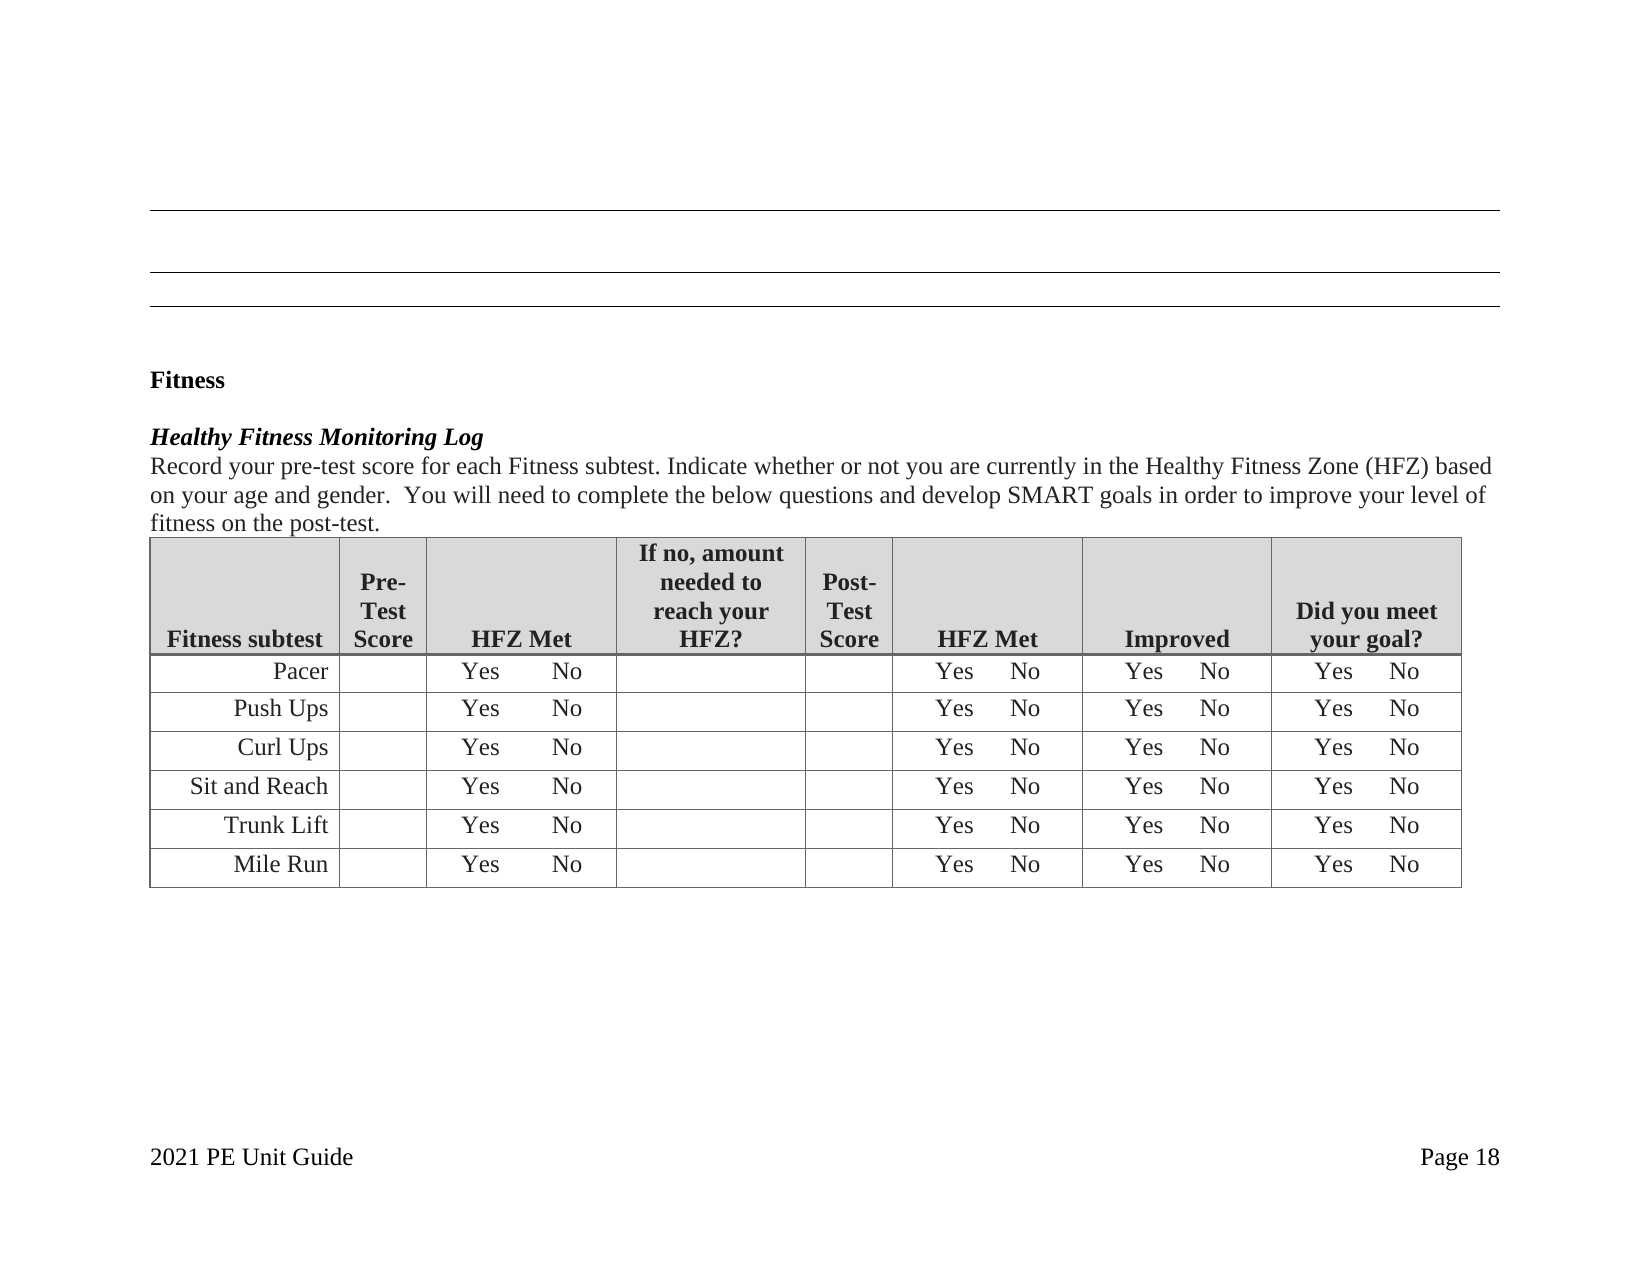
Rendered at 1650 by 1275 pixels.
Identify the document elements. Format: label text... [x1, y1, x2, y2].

table_cell Yes No [893, 732, 1082, 770]
table_cell [617, 810, 805, 848]
table_cell Yes No [1083, 693, 1271, 731]
table_cell Yes No [427, 771, 616, 809]
table_cell Yes No [427, 732, 616, 770]
table_cell Yes No [893, 810, 1082, 848]
table_cell Yes No [1272, 693, 1461, 731]
table_cell Yes No [1272, 732, 1461, 770]
table_header Post- Test Score [806, 538, 892, 653]
table_cell Mile Run [151, 849, 339, 887]
table_cell [806, 849, 892, 887]
table_cell Yes No [1083, 732, 1271, 770]
table_cell Yes No [427, 693, 616, 731]
table_cell Yes No [1272, 771, 1461, 809]
table_cell [806, 771, 892, 809]
table_cell [806, 656, 892, 692]
table_cell [806, 810, 892, 848]
table_cell Pacer [151, 656, 339, 692]
table_cell [340, 656, 426, 692]
table_cell Yes No [1272, 849, 1461, 887]
table_cell Sit and Reach [151, 771, 339, 809]
table_cell [617, 656, 805, 692]
table_header Fitness subtest [151, 538, 339, 653]
table_cell [617, 771, 805, 809]
table_cell [806, 732, 892, 770]
table_cell Curl Ups [151, 732, 339, 770]
table_cell [340, 693, 426, 731]
table_cell [806, 693, 892, 731]
subtitle Healthy Fitness Monitoring Log [150, 422, 1500, 451]
table_header HFZ Met [427, 538, 616, 653]
text Record your pre-test score for each Fitness subtest. Indicate whether or not you are currently in the Healthy Fitness Zone (HFZ) based on your age and gender. You will need to complete the below questions and develop SMART goals in order to improve your level of fitness on the post-test. [150, 451, 1500, 537]
table_cell Trunk Lift [151, 810, 339, 848]
table_cell [617, 732, 805, 770]
table_cell Yes No [427, 849, 616, 887]
table_header Improved [1083, 538, 1271, 653]
table_cell Yes No [1083, 771, 1271, 809]
table_cell Yes No [893, 693, 1082, 731]
table_cell Yes No [1083, 656, 1271, 692]
table_cell Yes No [893, 849, 1082, 887]
table_cell Yes No [1083, 849, 1271, 887]
table_cell Push Ups [151, 693, 339, 731]
table_header Did you meet your goal? [1272, 538, 1461, 653]
table_header HFZ Met [893, 538, 1082, 653]
table_header Pre-Test Score [340, 538, 426, 653]
table_header If no, amount needed to reach your HFZ? [617, 538, 805, 653]
table_cell Yes No [427, 810, 616, 848]
table_cell [340, 732, 426, 770]
table_cell Yes No [893, 771, 1082, 809]
table_cell Yes No [1272, 656, 1461, 692]
table_cell [340, 810, 426, 848]
table_cell [617, 693, 805, 731]
table_cell Yes No [1083, 810, 1271, 848]
table_cell [617, 849, 805, 887]
subtitle Fitness [150, 365, 1500, 393]
table_cell [340, 849, 426, 887]
table_cell Yes No [893, 656, 1082, 692]
table_cell Yes No [1272, 810, 1461, 848]
table_cell [340, 771, 426, 809]
table_cell Yes No [427, 656, 616, 692]
